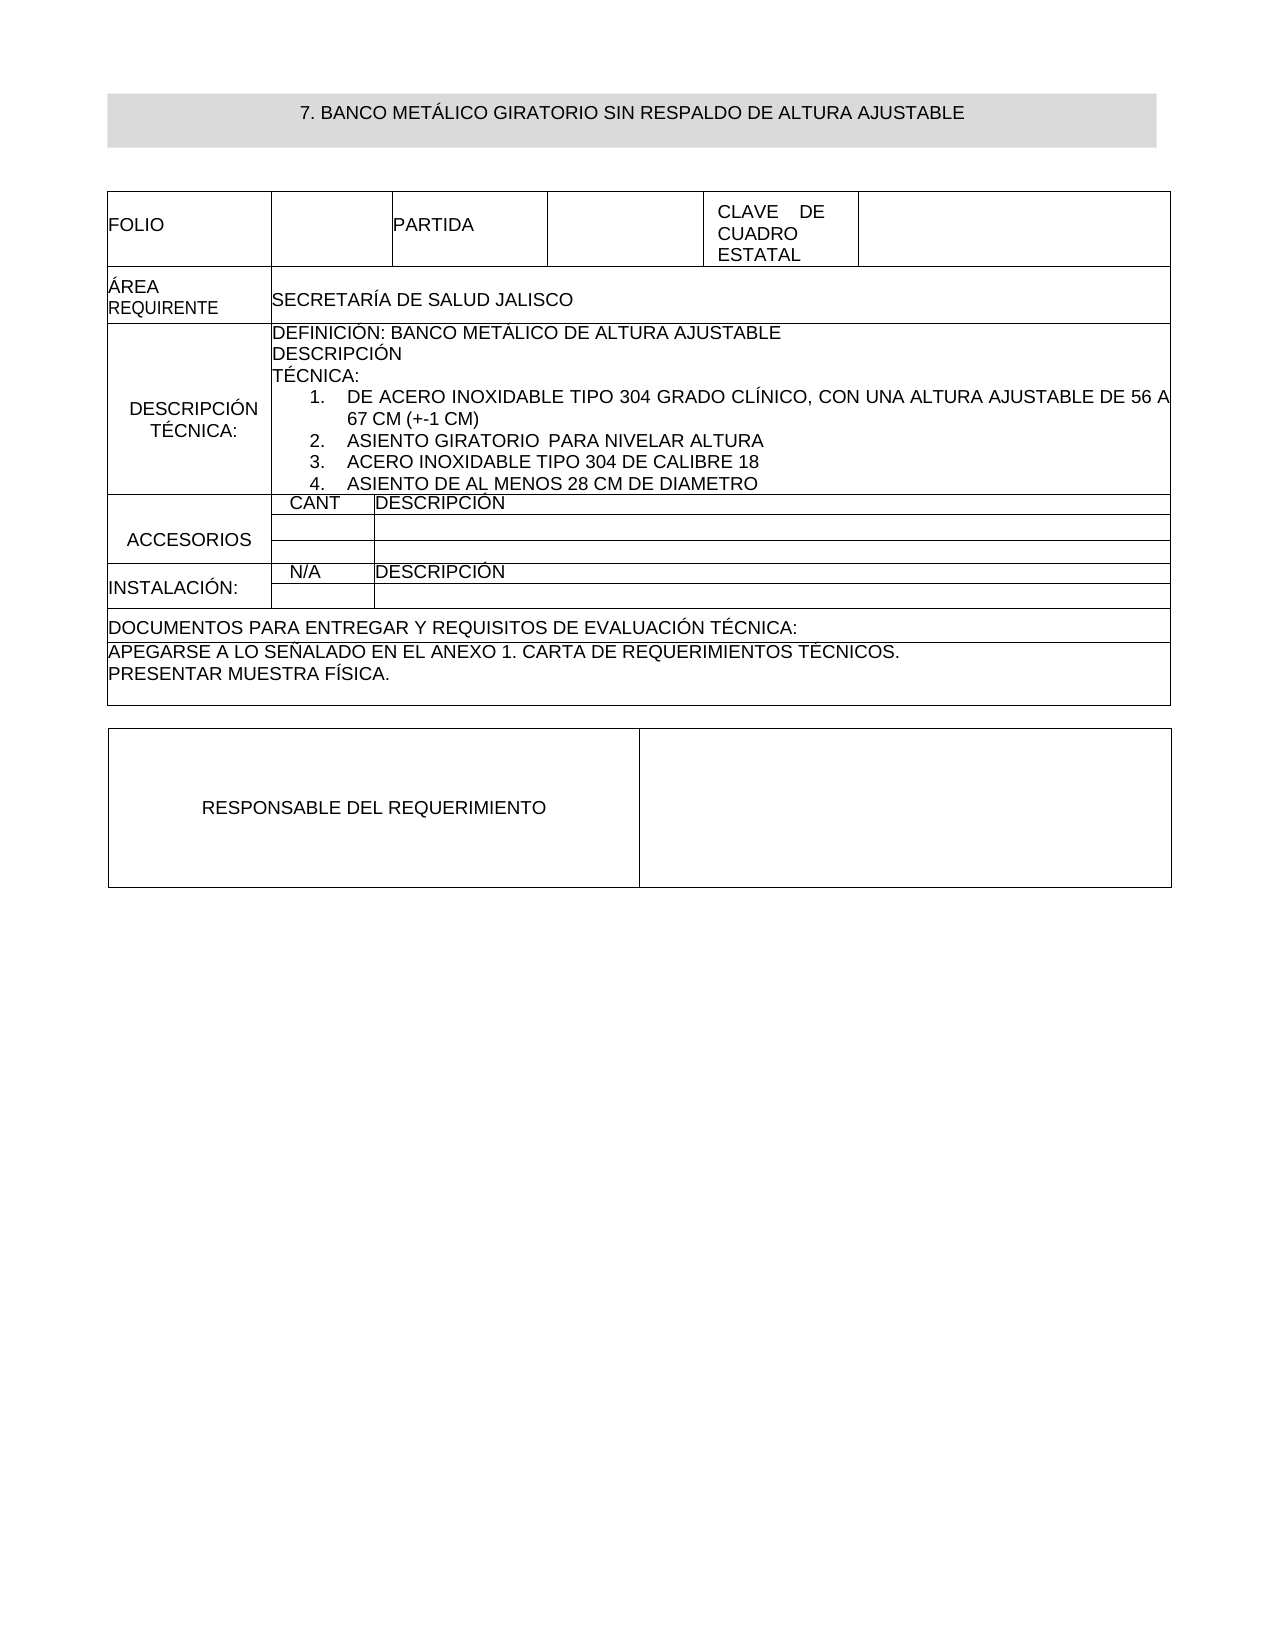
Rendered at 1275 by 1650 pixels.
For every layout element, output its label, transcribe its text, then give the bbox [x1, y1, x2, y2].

table_cell DESCRIPCIÓN [375, 495, 1170, 514]
table_header CLAVE DE CUADRO ESTATAL [704, 192, 858, 266]
table_header RESPONSABLE DEL REQUERIMIENTO [109, 729, 639, 887]
table_header [548, 192, 703, 266]
table_cell DESCRIPCIÓN TÉCNICA: [108, 324, 271, 494]
table_cell APEGARSE A LO SEÑALADO EN EL ANEXO 1. CARTA DE REQUERIMIENTOS TÉCNICOS. PRESENTAR MUESTRA FÍSICA. [108, 643, 1170, 705]
table_cell [272, 584, 374, 608]
table_header [859, 192, 1170, 266]
table_cell ACCESORIOS [108, 495, 271, 563]
table_cell INSTALACIÓN: [108, 564, 271, 608]
table_header FOLIO [108, 192, 271, 266]
table_cell [375, 541, 1170, 563]
table_cell [375, 515, 1170, 540]
table_cell DEFINICIÓN: BANCO METÁLICO DE ALTURA AJUSTABLE DESCRIPCIÓN TÉCNICA: DE ACERO INOXIDABLE TIPO 304 GRADO CLÍNICO, CON UNA ALTURA AJUSTABLE DE 56 A 67 CM (+-1 CM) ASIENTO GIRATORIO PARA NIVELAR ALTURA ACERO INOXIDABLE TIPO 304 DE CALIBRE 18 ASIENTO DE AL MENOS 28 CM DE DIAMETRO [272, 324, 1170, 494]
table_cell DOCUMENTOS PARA ENTREGAR Y REQUISITOS DE EVALUACIÓN TÉCNICA: [108, 609, 1170, 642]
table_cell N/A [272, 564, 374, 583]
table_cell DESCRIPCIÓN [375, 564, 1170, 583]
table_header [272, 192, 392, 266]
table_header [640, 729, 1171, 887]
table_cell [272, 541, 374, 563]
table_header PARTIDA [393, 192, 547, 266]
table_cell ÁREA REQUIRENTE [108, 267, 271, 322]
table_cell [272, 515, 374, 540]
table_cell SECRETARÍA DE SALUD JALISCO [272, 267, 1170, 322]
table_cell [375, 584, 1170, 608]
table_cell CANT [272, 495, 374, 514]
